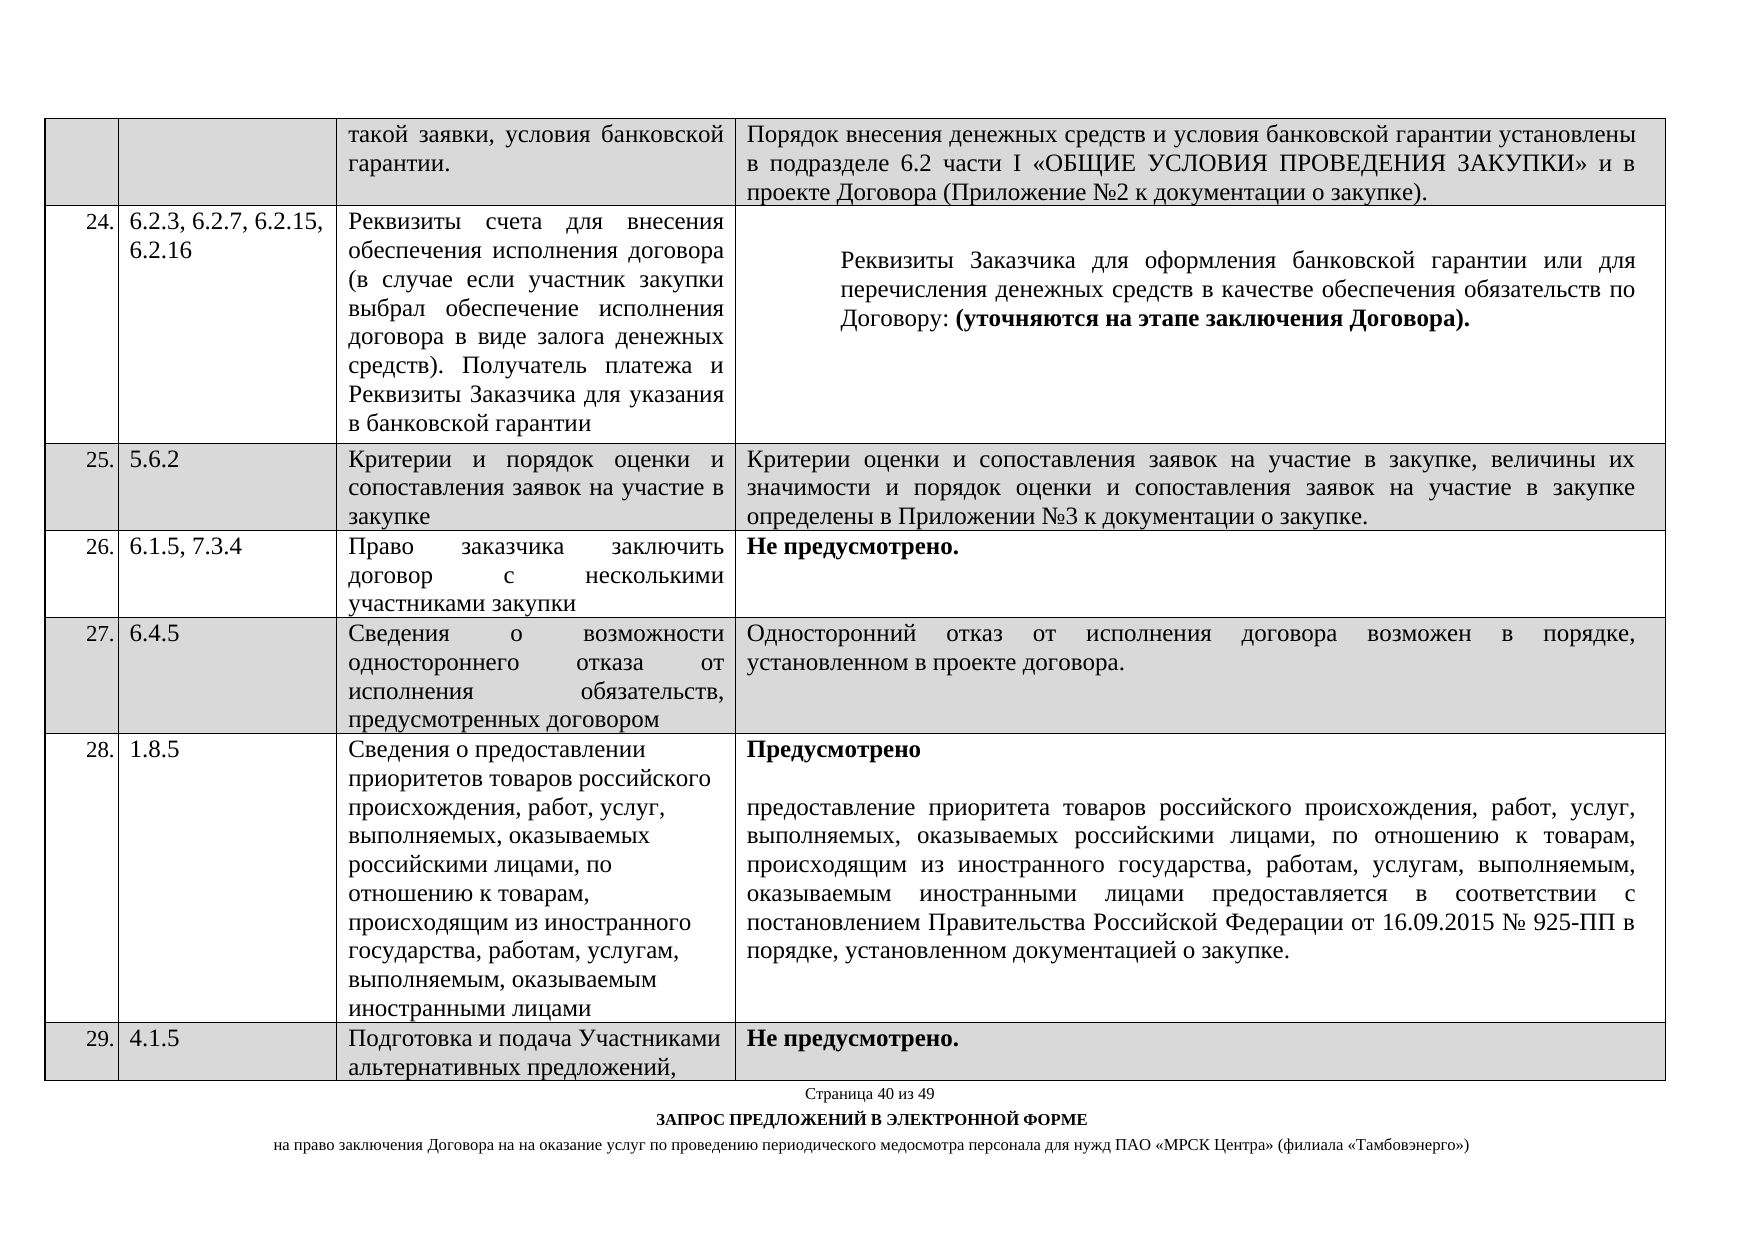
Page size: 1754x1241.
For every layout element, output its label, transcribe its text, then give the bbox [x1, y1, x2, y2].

table_cell 6.2 [119, 119, 336, 205]
table_cell Не предусмотрено. [736, 531, 1665, 617]
table_cell Не предусмотрено. [736, 1023, 1665, 1080]
table_cell 6.4.5 [119, 618, 336, 733]
table_cell Реквизиты счета для внесения обеспечения исполнения договора (в случае если участник закупки выбрал обеспечение исполнения договора в виде залога денежных средств). Получатель платежа и Реквизиты Заказчика для указания в банковской гарантии [337, 206, 735, 443]
table_cell [46, 531, 118, 617]
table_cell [337, 1023, 735, 1080]
table_cell Сведения о возможности одностороннего отказа от исполнения обязательств, предусмотренных договором [337, 618, 735, 733]
table_cell Реквизиты Заказчика для оформления банковской гарантии или для перечисления денежных средств в качестве обеспечения обязательств по Договору: (уточняются на этапе заключения Договора). [736, 206, 1665, 443]
table_cell [46, 734, 118, 1022]
table_cell [46, 1023, 118, 1080]
table_cell Предусмотрено предоставление приоритета товаров российского происхождения, работ, услуг, выполняемых, оказываемых российскими лицами, по отношению к товарам, происходящим из иностранного государства, работам, услугам, выполняемым, оказываемым иностранными лицами предоставляется в соответствии с постановлением Правительства Российской Федерации от 16.09.2015 № 925-ПП в порядке, установленном документацией о закупке. [736, 734, 1665, 1022]
table_cell 6.2.3, 6.2.7, 6.2.15, 6.2.16 [119, 206, 336, 443]
table_cell 4.1.5 [119, 1023, 336, 1080]
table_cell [337, 119, 735, 205]
table_cell [46, 206, 118, 443]
table_cell Критерии и порядок оценки и сопоставления заявок на участие в закупке [337, 444, 735, 530]
table_cell 5.6.2 [119, 444, 336, 530]
table_cell Односторонний отказ от исполнения договора возможен в порядке, установленном в проекте договора. [736, 618, 1665, 733]
table_cell Критерии оценки и сопоставления заявок на участие в закупке, величины их значимости и порядок оценки и сопоставления заявок на участие в закупке определены в Приложении №3 к документации о закупке. [736, 444, 1665, 530]
table_cell 1.8.5 [119, 734, 336, 1022]
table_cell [736, 119, 1665, 205]
table_cell [46, 119, 118, 205]
table_cell [46, 618, 118, 733]
table_cell Сведения о предоставлении приоритетов товаров российского происхождения, работ, услуг, выполняемых, оказываемых российскими лицами, по отношению к товарам, происходящим из иностранного государства, работам, услугам, выполняемым, оказываемым иностранными лицами [337, 734, 735, 1022]
table_cell 6.1.5, 7.3.4 [119, 531, 336, 617]
table_cell [46, 444, 118, 530]
table_cell Право заказчика заключить договор с несколькими участниками закупки [337, 531, 735, 617]
